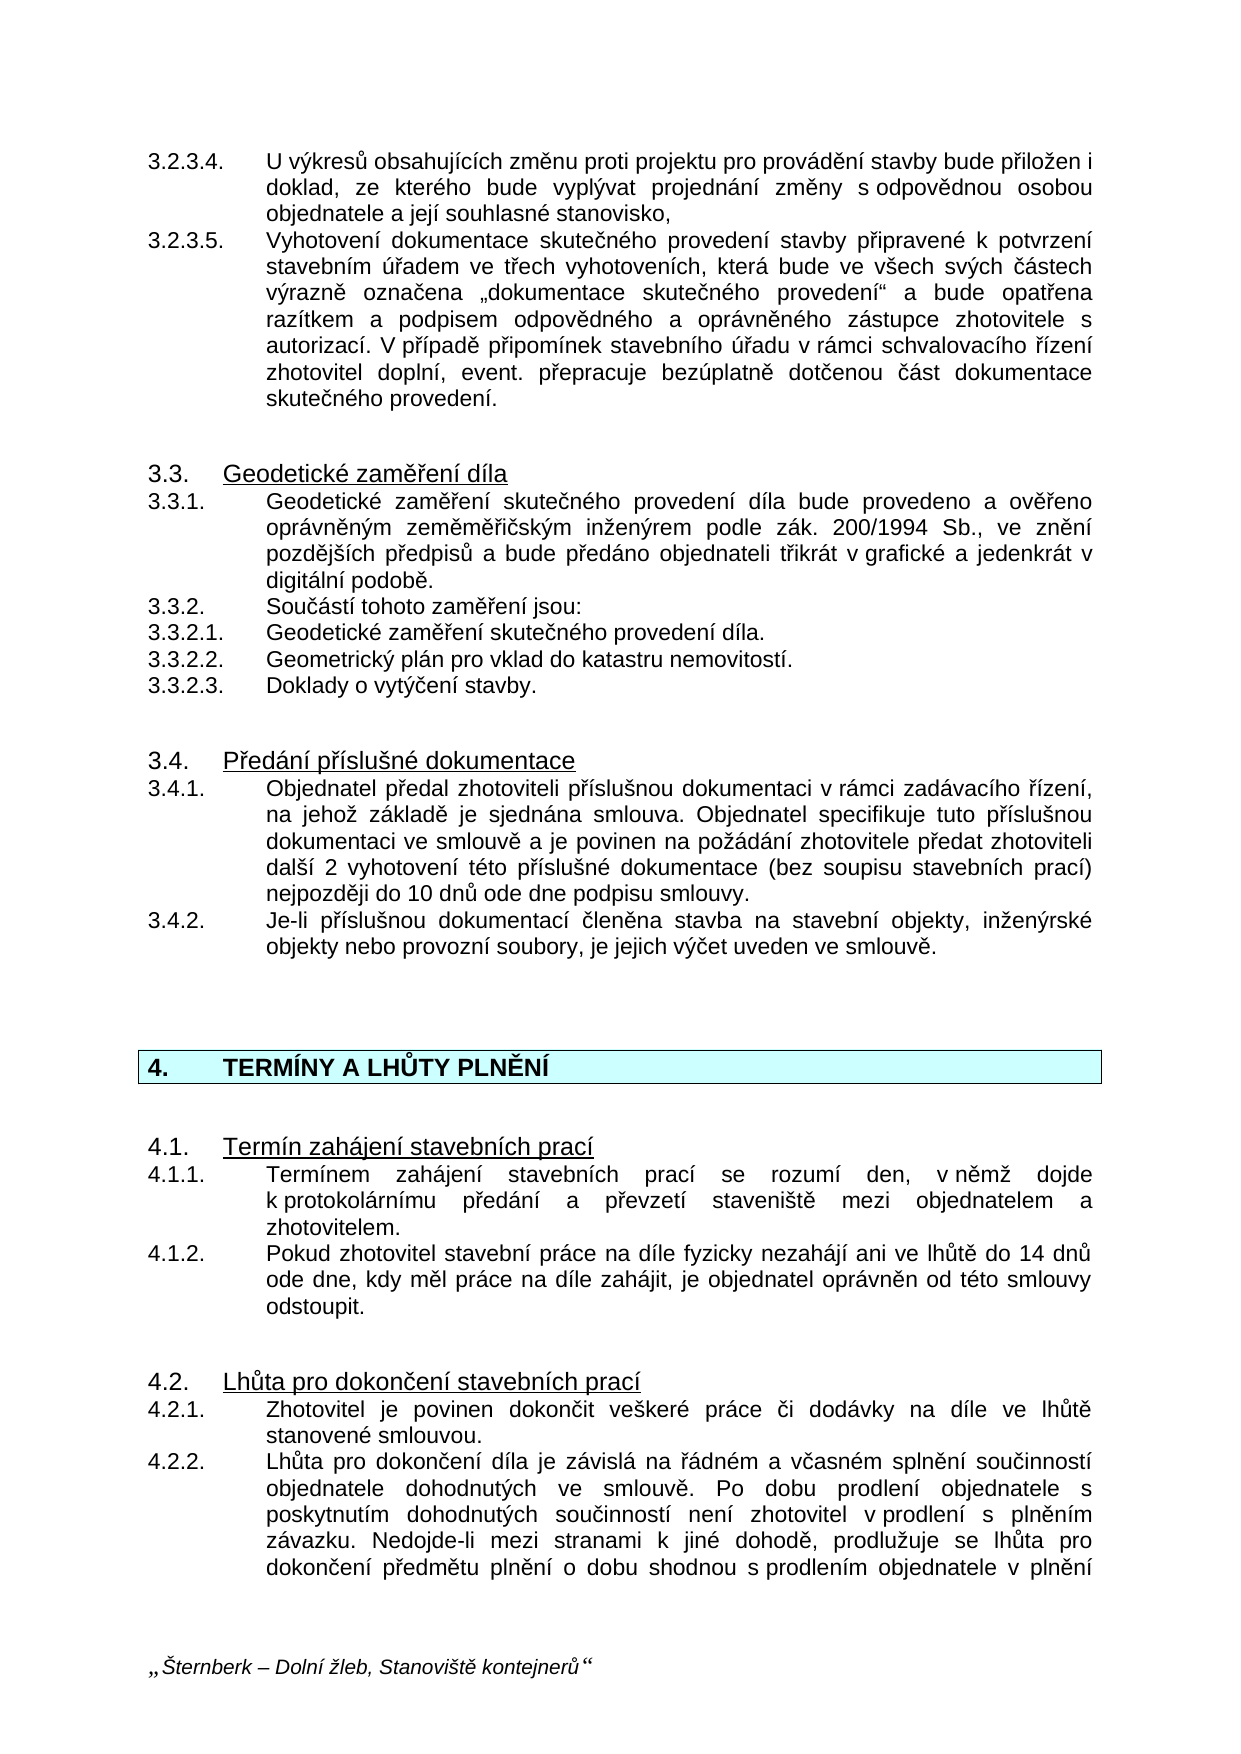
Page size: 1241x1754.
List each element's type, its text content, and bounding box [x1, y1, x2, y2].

list Vyhotovení dokumentace skutečného provedení stavby připravené k potvrzení stavebním úřadem ve třech vyhotoveních, která bude ve všech svých částech výrazně označena „dokumentace skutečného provedení“ a bude opatřena razítkem a podpisem odpovědného a oprávněného zástupce zhotovitele s autorizací. V případě připomínek stavebního úřadu v rámci schvalovacího řízení zhotovitel doplní, event. přepracuje bezúplatně dotčenou část dokumentace skutečného provedení. [148, 227, 1093, 411]
list Termíny a LHŮty plnění [139, 1051, 1101, 1083]
list Geodetické zaměření skutečného provedení díla. [148, 619, 1093, 646]
list Doklady o vytýčení stavby. [148, 672, 1093, 698]
list Je-li příslušnou dokumentací členěna stavba na stavební objekty, inženýrské objekty nebo provozní soubory, je jejich výčet uveden ve smlouvě. [148, 907, 1093, 959]
list Součástí tohoto zaměření jsou: [148, 593, 1093, 619]
list Termínem zahájení stavebních prací se rozumí den, v němž dojde k protokolárnímu předání a převzetí staveniště mezi objednatelem a zhotovitelem. [148, 1161, 1093, 1240]
list Pokud zhotovitel stavební práce na díle fyzicky nezahájí ani ve lhůtě do 14 dnů ode dne, kdy měl práce na díle zahájit, je objednatel oprávněn od této smlouvy odstoupit. [148, 1240, 1093, 1319]
list Předání příslušné dokumentace [148, 746, 1093, 775]
list Geodetické zaměření díla [148, 459, 1093, 488]
list U výkresů obsahujících změnu proti projektu pro provádění stavby bude přiložen i doklad, ze kterého bude vyplývat projednání změny s odpovědnou osobou objednatele a její souhlasné stanovisko, [148, 148, 1093, 227]
list Termín zahájení stavebních prací [148, 1132, 1093, 1161]
list Geodetické zaměření skutečného provedení díla bude provedeno a ověřeno oprávněným zeměměřičským inženýrem podle zák. 200/1994 Sb., ve znění pozdějších předpisů a bude předáno objednateli třikrát v grafické a jedenkrát v digitální podobě. [148, 488, 1093, 593]
list Geometrický plán pro vklad do katastru nemovitostí. [148, 646, 1093, 672]
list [148, 1448, 1093, 1580]
list Zhotovitel je povinen dokončit veškeré práce či dodávky na díle ve lhůtě stanovené smlouvou. [148, 1396, 1093, 1448]
list Objednatel předal zhotoviteli příslušnou dokumentaci v rámci zadávacího řízení, na jehož základě je sjednána smlouva. Objednatel specifikuje tuto příslušnou dokumentaci ve smlouvě a je povinen na požádání zhotovitele předat zhotoviteli další 2 vyhotovení této příslušné dokumentace (bez soupisu stavebních prací) nejpozději do 10 dnů ode dne podpisu smlouvy. [148, 775, 1093, 907]
list Lhůta pro dokončení stavebních prací [148, 1367, 1093, 1396]
